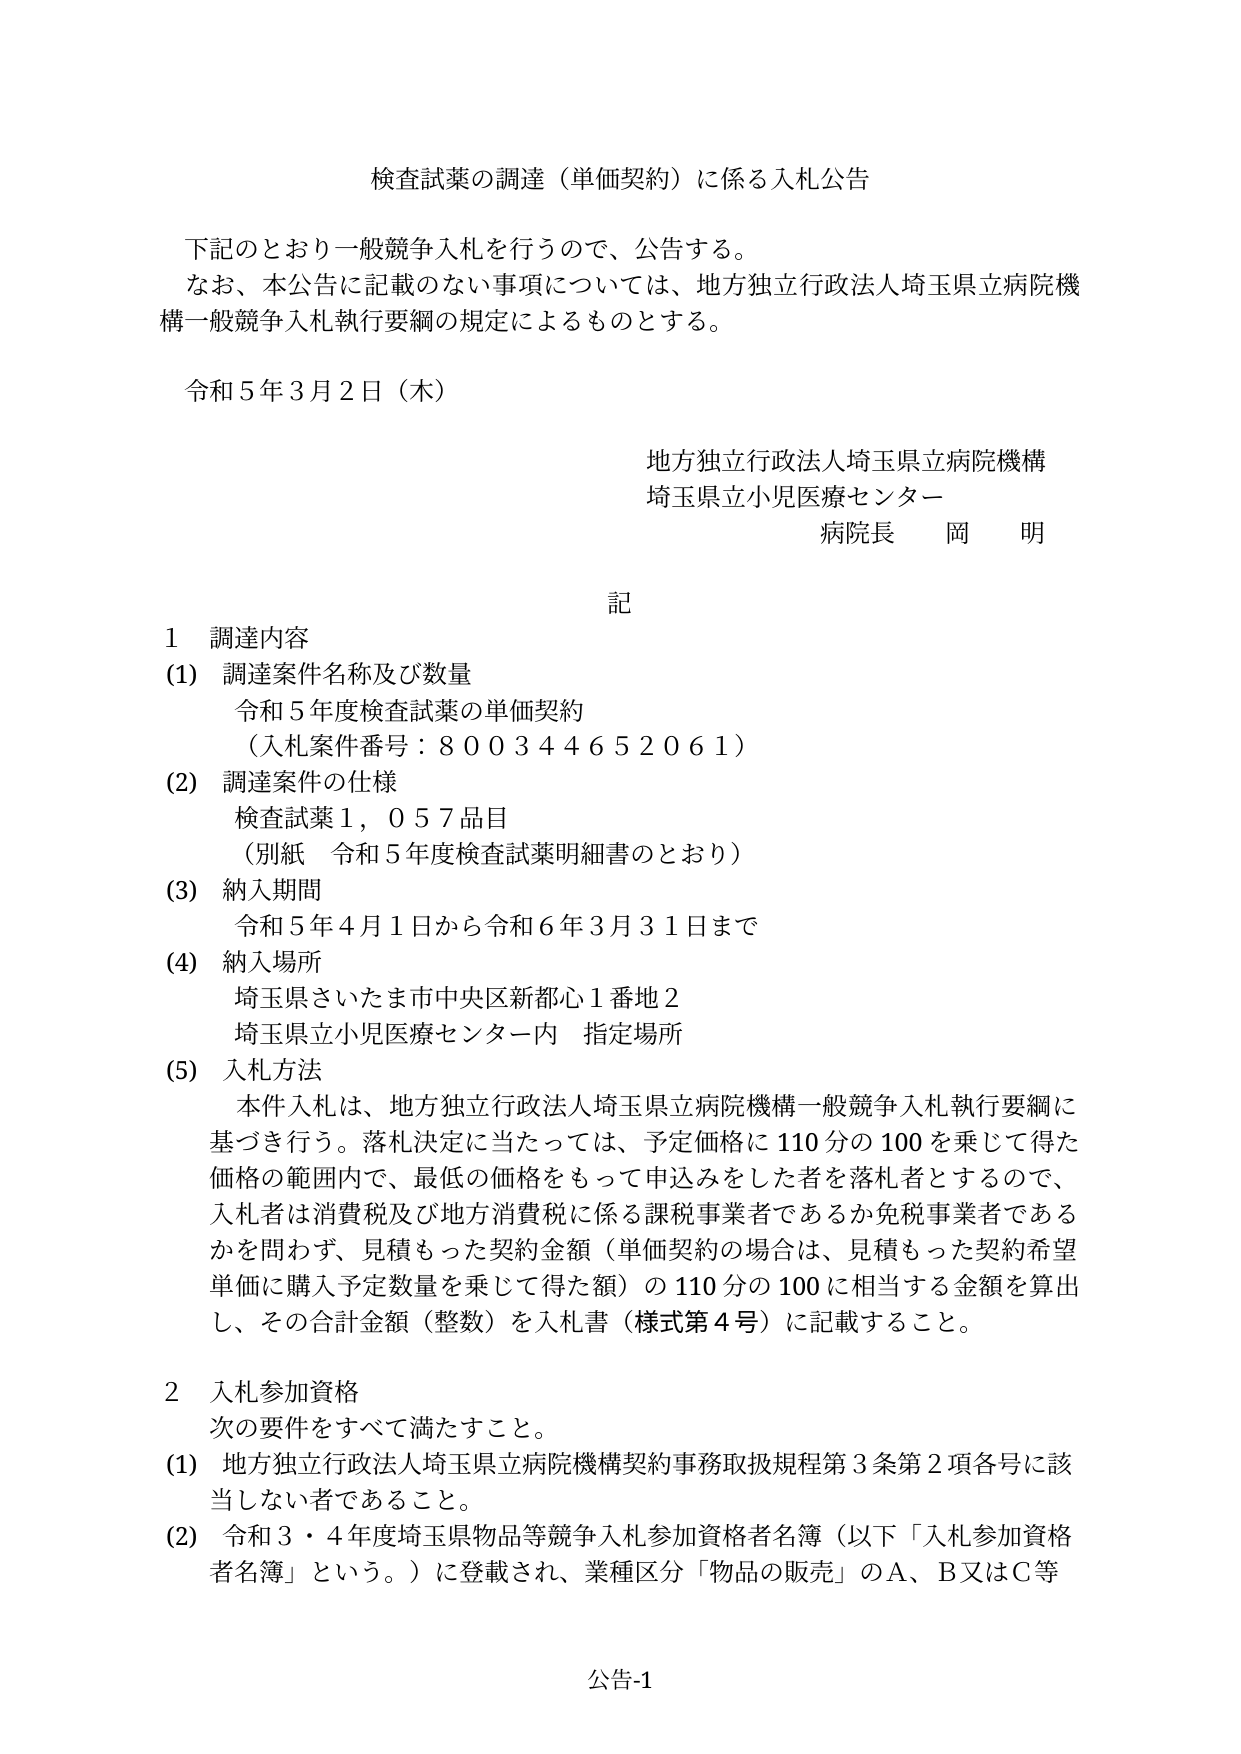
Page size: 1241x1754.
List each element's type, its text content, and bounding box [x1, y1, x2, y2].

text 検査試薬１，０５７品目 [159, 799, 1081, 835]
text 下記のとおり一般競争入札を行うので、公告する。 [159, 229, 1081, 265]
text 令和５年３月２日（木） [159, 371, 1081, 407]
text (4) 納入場所 [159, 943, 1081, 979]
text (1) 地方独立行政法人埼玉県立病院機構契約事務取扱規程第３条第２項各号に該当しない者であること。 [159, 1445, 1081, 1517]
text (3) 納入期間 [159, 871, 1081, 907]
text 記 [159, 583, 1081, 619]
text 埼玉県立小児医療センター [647, 477, 1075, 513]
text 埼玉県さいたま市中央区新都心１番地２ [159, 979, 1081, 1015]
text (5) 入札方法 [159, 1051, 1081, 1087]
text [159, 1517, 1081, 1589]
text 地方独立行政法人埼玉県立病院機構 [647, 441, 1075, 477]
text なお、本公告に記載のない事項については、地方独立行政法人埼玉県立病院機構一般競争入札執行要綱の規定によるものとする。 [159, 265, 1081, 337]
text 埼玉県立小児医療センター内 指定場所 [159, 1015, 1081, 1051]
text 検査試薬の調達（単価契約）に係る入札公告 [159, 159, 1081, 195]
text 次の要件をすべて満たすこと。 [159, 1409, 1081, 1445]
text １ 調達内容 [159, 619, 1081, 655]
text 令和５年４月１日から令和６年３月３１日まで [159, 907, 1081, 943]
text (1) 調達案件名称及び数量 [159, 655, 1081, 691]
text 令和５年度検査試薬の単価契約 [159, 691, 1081, 727]
text 病院長 岡 明 [647, 513, 1045, 549]
text ２ 入札参加資格 [159, 1373, 1081, 1409]
text 本件入札は、地方独立行政法人埼玉県立病院機構一般競争入札執行要綱に基づき行う。落札決定に当たっては、予定価格に110分の100を乗じて得た価格の範囲内で、最低の価格をもって申込みをした者を落札者とするので、入札者は消費税及び地方消費税に係る課税事業者であるか免税事業者であるかを問わず、見積もった契約金額（単価契約の場合は、見積もった契約希望単価に購入予定数量を乗じて得た額）の110分の100に相当する金額を算出し、その合計金額（整数）を入札書（様式第４号）に記載すること。 [159, 1087, 1081, 1339]
text (2) 調達案件の仕様 [159, 763, 1081, 799]
text （別紙 令和５年度検査試薬明細書のとおり） [205, 835, 1081, 871]
text （入札案件番号：８００３４４６５２０６１） [159, 727, 1081, 763]
